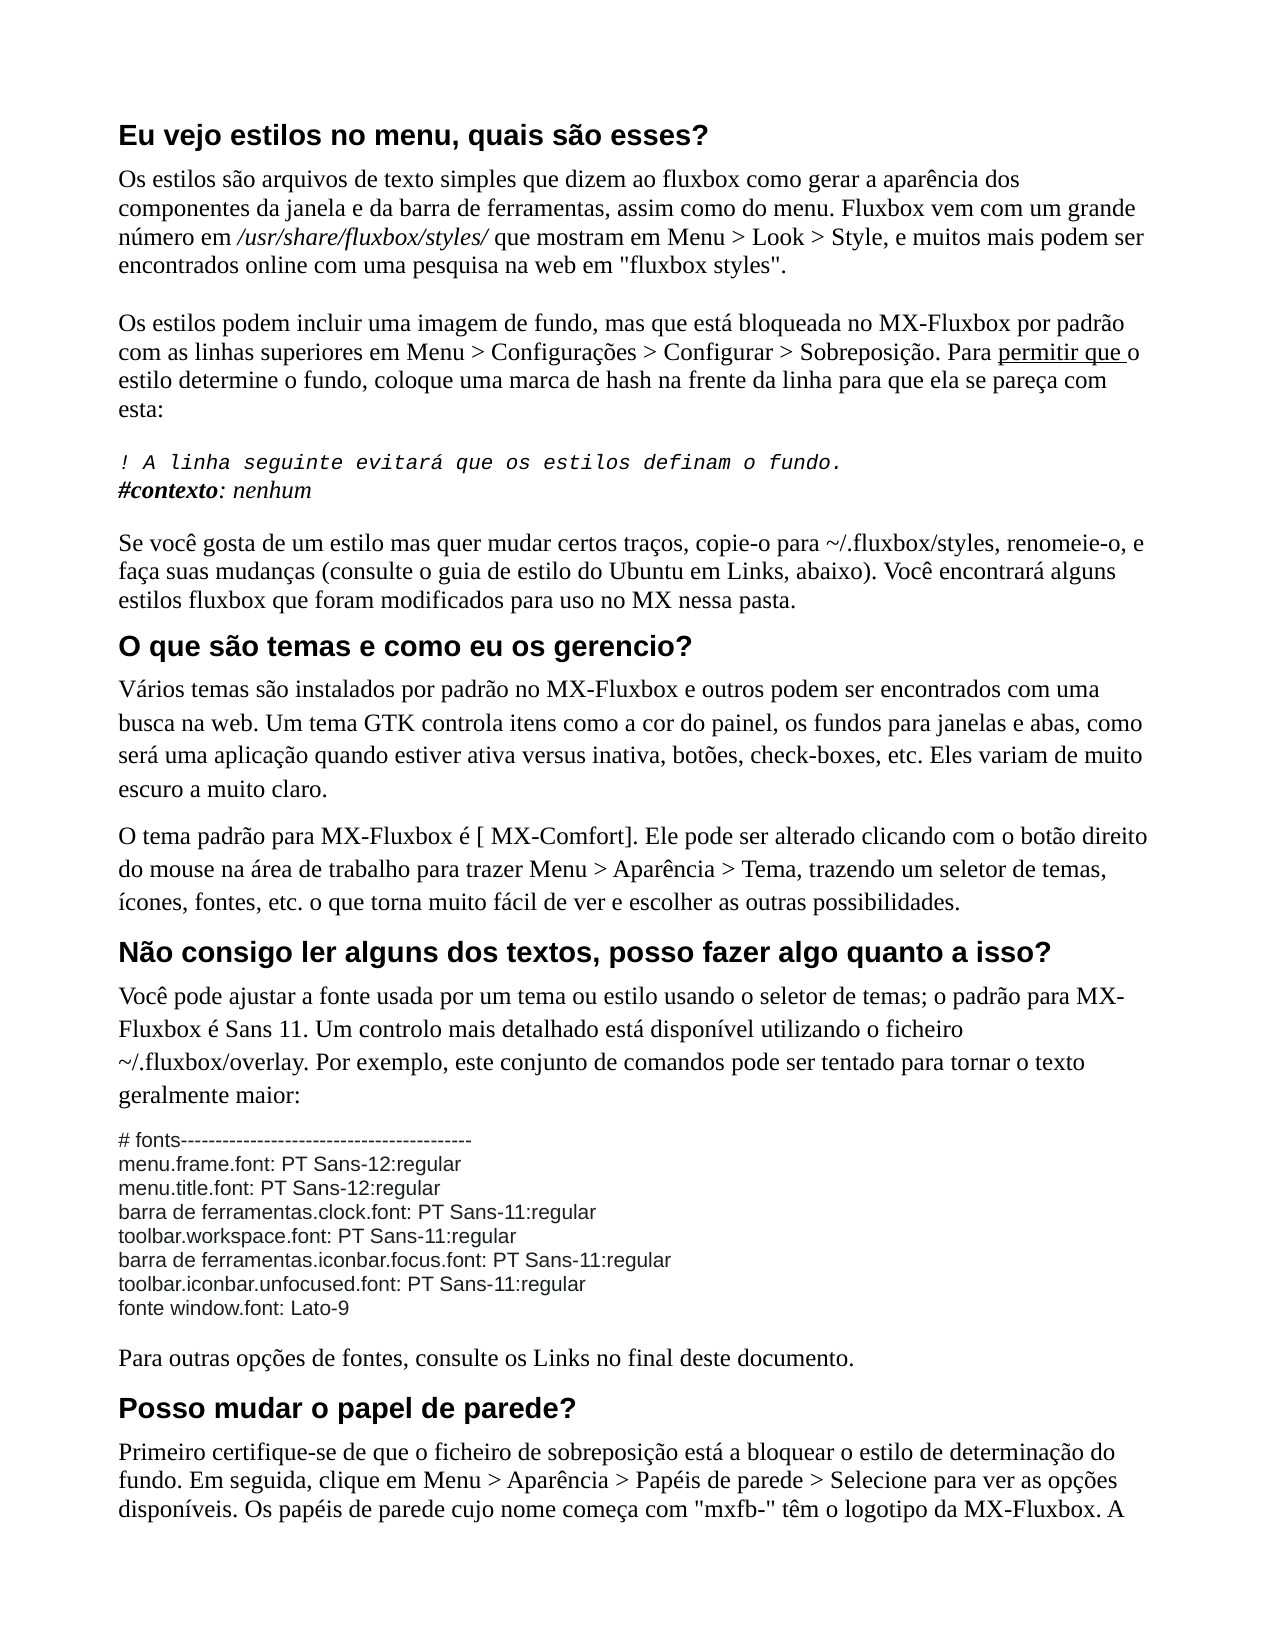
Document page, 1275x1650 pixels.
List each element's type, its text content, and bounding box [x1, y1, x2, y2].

subtitle Não consigo ler alguns dos textos, posso fazer algo quanto a isso? [118, 935, 1157, 968]
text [118, 1437, 1157, 1523]
text temas no MX-Fluxbox e outros podem ser encontrados com uma busca na web. Um tema GTK controla itens como a cor do painel, os fundos para janelas e abas, como será uma aplicação quando estiver ativa versus inativa, botões, check-boxes, etc. Eles variam de muito escuro a muito claro. [118, 674, 1157, 802]
text Os estilos podem incluir uma imagem de fundo, mas que está bloqueada no MX-Fluxbox por padrão com as linhas superiores em Menu > Configurações > Configurar > Sobreposição. Para permitir que o estilo determine o fundo, coloque uma marca de hash na frente da linha para que ela se pareça com esta: [118, 308, 1157, 423]
text # fonts------------------------------------------ menu.frame.font: PT Sans-12:regular menu.title.font: PT Sans-12:regular barra de ferramentas.clock.font: PT Sans-11:regular toolbar.workspace.font: PT Sans-11:regular barra de ferramentas.iconbar.focus.font: PT Sans-11:regular toolbar.iconbar.unfocused.font: PT Sans-11:regular fonte window.font: Lato-9 [118, 1128, 1157, 1319]
subtitle Posso mudar o papel de parede? [118, 1391, 1157, 1424]
subtitle O que são temas e como eu os gerencio? [118, 628, 1157, 662]
text Para outras opções de fontes, consulte os Links no final deste documento. [118, 1343, 1157, 1372]
text Você pode ajustar a fonte usada por um tema usando o seletor de temas; o padrão para MX-Fluxbox é Sans 11. Um controlo mais detalhado está disponível utilizando o ficheiro ~/.fluxbox/overlay. Por exemplo, este conjunto de comandos pode ser tentado para tornar o texto geralmente maior: [118, 981, 1157, 1109]
text O tema padrão para MX-Fluxbox é [ ]. Ele pode ser alterado com o botão direito do mouse na área de trabalho para trazer Menu > Aparência > Tema, trazendo um seletor de temas, ícones, fontes, etc. o que torna muito fácil de ver e escolher as outras possibilidades. [118, 821, 1157, 916]
text ! A linha seguinte evitará que os estilos definam o fundo. [118, 452, 1157, 475]
subtitle Eu vejo estilos no menu, quais são esses? [118, 118, 1157, 152]
text Se você gosta de um estilo mas quer mudar certos traços, copie-o para ~/.fluxbox/styles, renomeie-o, e faça suas mudanças (consulte o guia de estilo do Ubuntu em Links, abaixo). Você encontrará alguns estilos fluxbox que foram modificados para uso no MX nessa pasta. [118, 528, 1157, 614]
text Os estilos são arquivos de texto simples que dizem ao fluxbox como gerar a aparência dos componentes da janela e da barra de ferramentas. Fluxbox vem com um grande número em /usr/share/fluxbox/styles/ que mostram em Menu > Look > Style, e muitos mais podem ser encontrados online com uma pesquisa na web em "fluxbox styles". [118, 164, 1157, 279]
text #contexto: nenhum [118, 475, 1157, 504]
